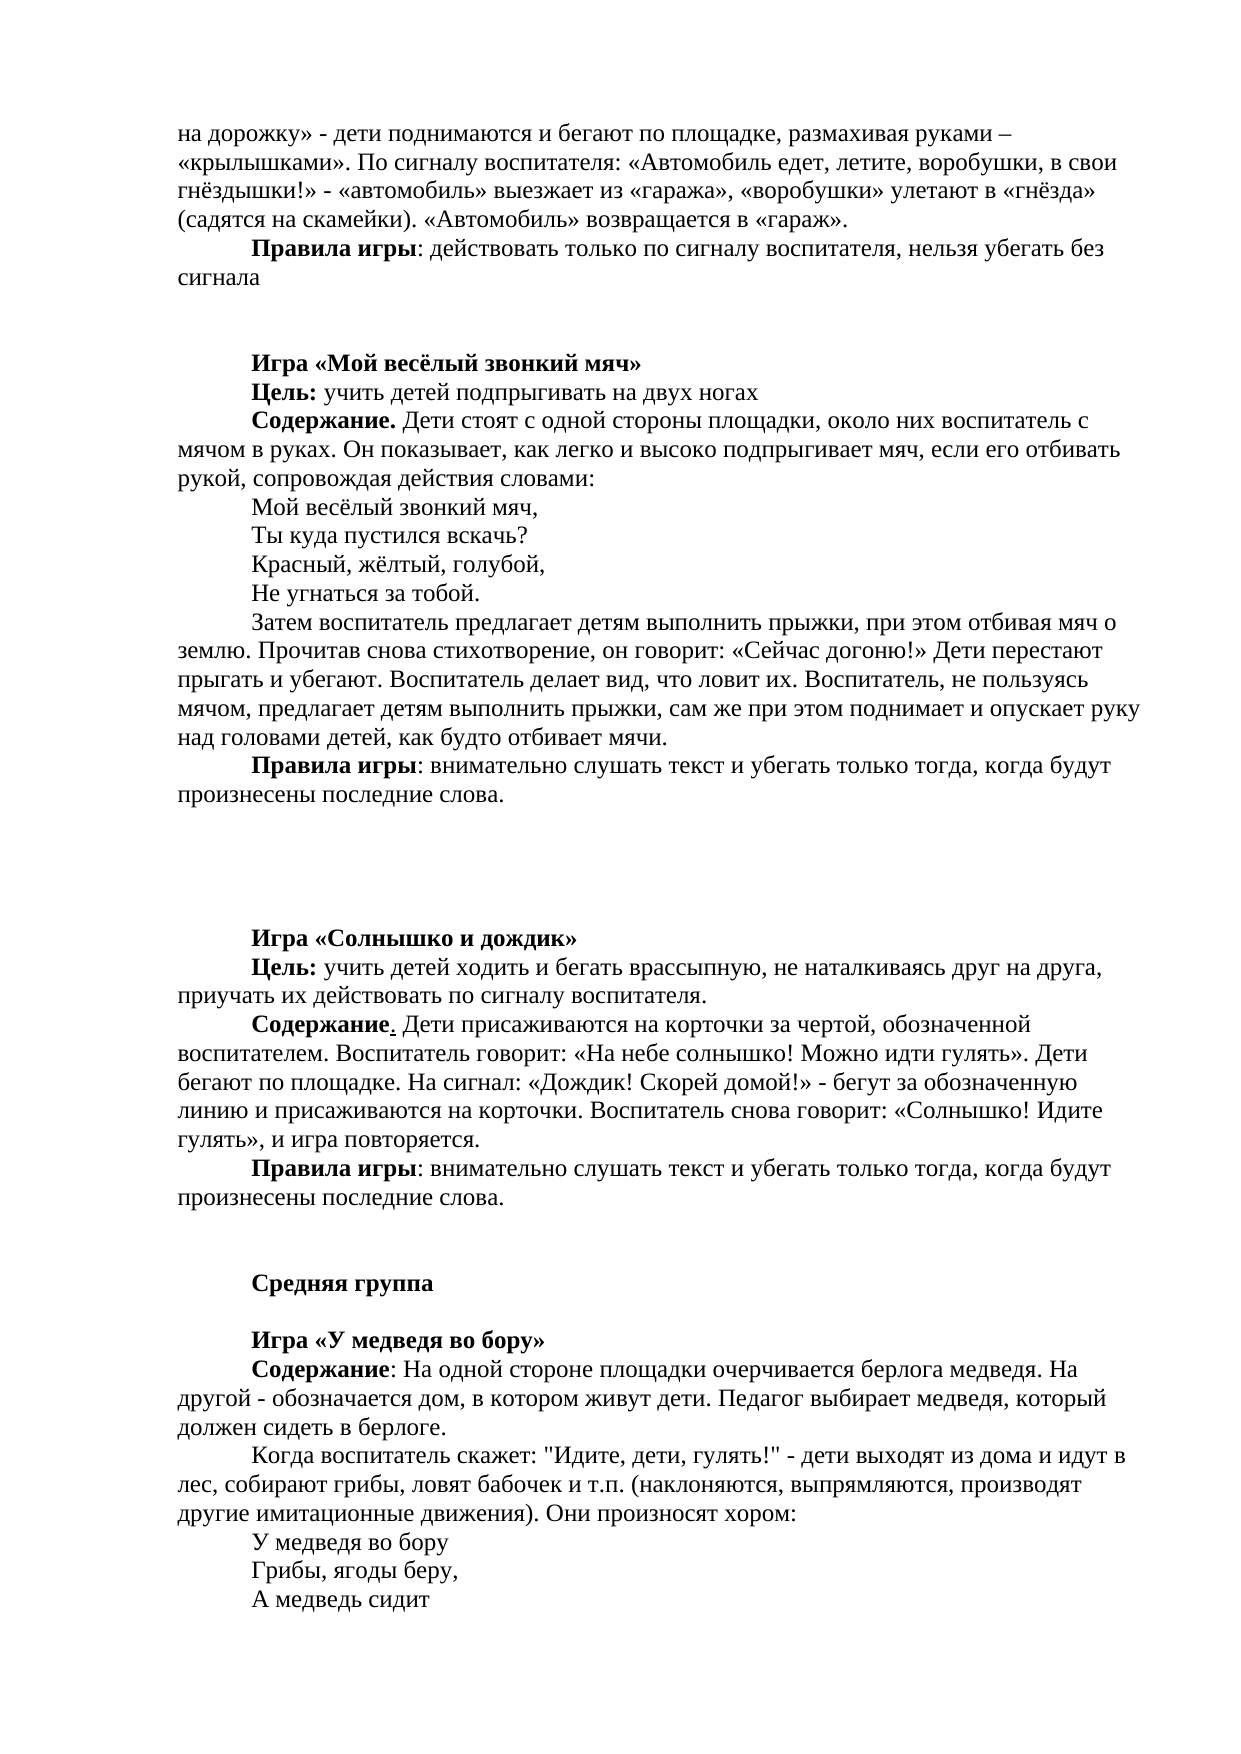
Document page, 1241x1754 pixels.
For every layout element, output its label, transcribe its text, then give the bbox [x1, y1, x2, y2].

text Игра «Мой весёлый звонкий мяч» [177, 348, 1152, 377]
text Игра «Солнышко и дождик» [177, 923, 1152, 952]
text Грибы, ягоды беру, [177, 1556, 1152, 1584]
text У медведя во бору [177, 1527, 1152, 1556]
text Красный, жёлтый, голубой, [177, 549, 1152, 578]
text Игра «У медведя во бору» [177, 1326, 1152, 1354]
text Не угнаться за тобой. [177, 578, 1152, 607]
text А медведь сидит [177, 1584, 1152, 1613]
text Цель: учить детей ходить и бегать врассыпную, не наталкиваясь друг на друга, приучать их действовать по сигналу воспитателя. [177, 952, 1152, 1009]
text Мой весёлый звонкий мяч, [177, 492, 1152, 521]
text Правила игры: внимательно слушать текст и убегать только тогда, когда будут произнесены последние слова. [177, 751, 1152, 808]
text Правила игры: внимательно слушать текст и убегать только тогда, когда будут произнесены последние слова. [177, 1153, 1152, 1211]
text Ты куда пустился вскачь? [177, 521, 1152, 549]
text Содержание. Дети присаживаются на корточки за чертой, обозначенной воспитателем. Воспитатель говорит: «На небе солнышко! Можно идти гулять». Дети бегают по площадке. На сигнал: «Дождик! Скорей домой!» - бегут за обозначенную линию и присаживаются на корточки. Воспитатель снова говорит: «Солнышко! Идите гулять», и игра повторяется. [177, 1009, 1152, 1153]
text Содержание. Дети стоят с одной стороны площадки, около них воспитатель с мячом в руках. Он показывает, как легко и высоко подпрыгивает мяч, если его отбивать рукой, сопровождая действия словами: [177, 406, 1152, 492]
text Затем воспитатель предлагает детям выполнить прыжки, при этом отбивая мяч о землю. Прочитав снова стихотворение, он говорит: «Сейчас догоню!» Дети перестают прыгать и убегают. Воспитатель делает вид, что ловит их. Воспитатель, не пользуясь мячом, предлагает детям выполнить прыжки, сам же при этом поднимает и опускает руку над головами детей, как будто отбивает мячи. [177, 607, 1152, 751]
text Содержание: На одной стороне площадки очерчивается берлога медведя. На другой - обозначается дом, в котором живут дети. Педагог выбирает медведя, который должен сидеть в берлоге. [177, 1354, 1152, 1441]
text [177, 118, 1152, 233]
text Цель: учить детей подпрыгивать на двух ногах [177, 377, 1152, 406]
text Средняя группа [177, 1268, 1152, 1297]
text Когда воспитатель скажет: "Идите, дети, гулять!" - дети выходят из дома и идут в лес, собирают грибы, ловят бабочек и т.п. (наклоняются, выпрямляются, производят другие имитационные движения). Они произносят хором: [177, 1441, 1152, 1527]
text Правила игры: действовать только по сигналу воспитателя, нельзя убегать без сигнала [177, 233, 1152, 291]
